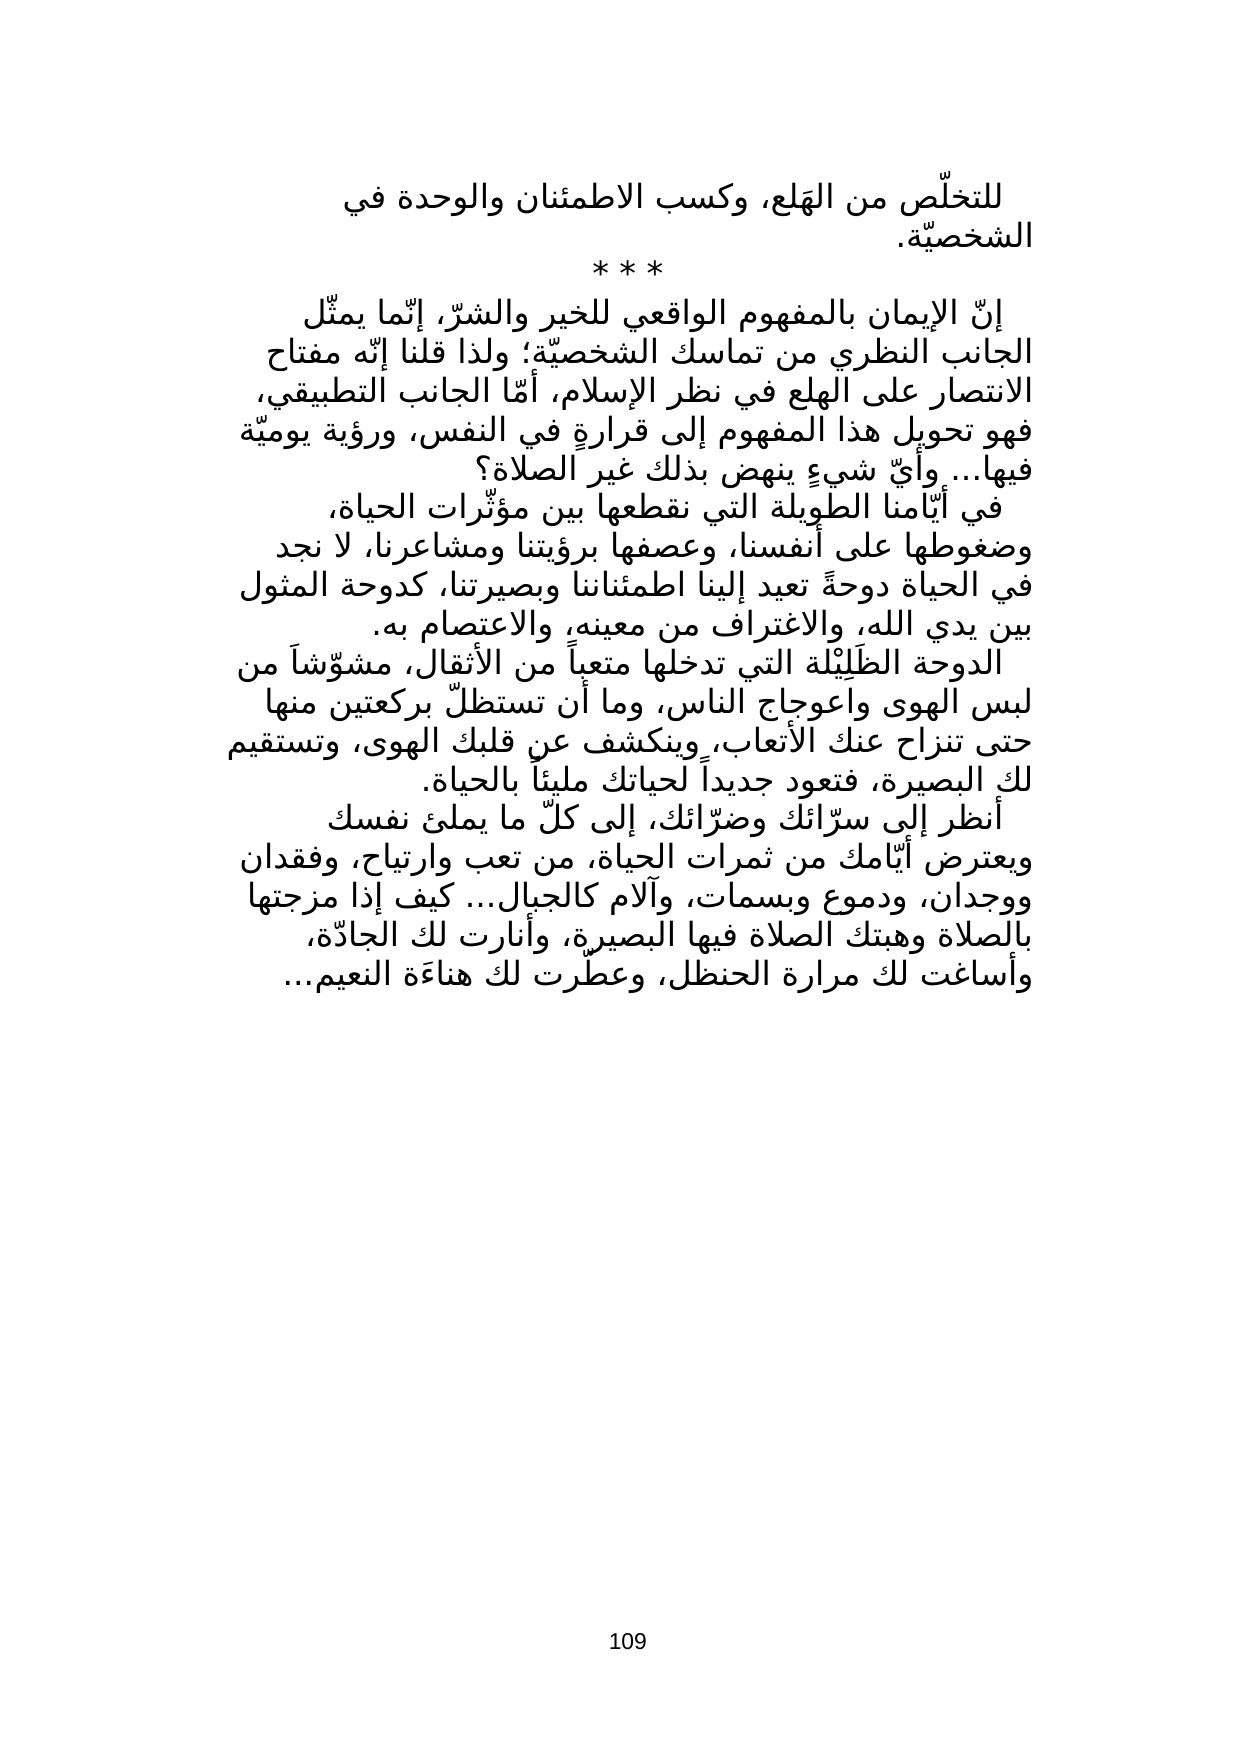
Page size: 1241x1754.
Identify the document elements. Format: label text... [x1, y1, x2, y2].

text إنّ الإيمان بالمفهوم الواقعي للخير والشرّ، إنّما يمثّل الجانب النظري من تماسك الشخصيّة؛ ولذا قلنا إنّه مفتاح الانتصار على الهلع في نظر الإسلام، أمّا الجانب التطبيقي، فهو تحويل هذا المفهوم إلى قرارةٍ في النفس، ورؤية يوميّة فيها... وأيّ شيءٍ ينهض بذلك غير الصلاة؟ [222, 294, 1033, 488]
text للتخلّص من الهَلع، وكسب الاطمئنان والوحدة في الشخصيّة. [222, 177, 1033, 255]
text أنظر إلى سرّائك وضرّائك، إلى كلّ ما يملئ نفسك ويعترض أيّامك من ثمرات الحياة، من تعب وارتياح، وفقدان ووجدان، ودموع وبسمات، وآلام كالجبال... كيف إذا مزجتها بالصلاة وهبتك الصلاة فيها البصيرة، وأنارت لك الجادّة، وأساغت لك مرارة الحنظل، وعطّرت لك هناءَة النعيم... [222, 799, 1033, 993]
text * * * [222, 255, 1033, 294]
text في أيّامنا الطويلة التي نقطعها بين مؤثّرات الحياة، وضغوطها على أنفسنا، وعصفها برؤيتنا ومشاعرنا، لا نجد في الحياة دوحةً تعيد إلينا اطمئناننا وبصيرتنا، كدوحة المثول بين يدي الله، والاغتراف من معينه، والاعتصام به. [222, 488, 1033, 643]
text الدوحة الظَلِيْلة التي تدخلها متعباً من الأثقال، مشوّشاَ من لبس الهوى واعوجاج الناس، وما أن تستظلّ بركعتين منها حتى تنزاح عنك الأتعاب، وينكشف عن قلبك الهوى، وتستقيم لك البصيرة، فتعود جديداً لحياتك مليئاً بالحياة. [222, 643, 1033, 799]
